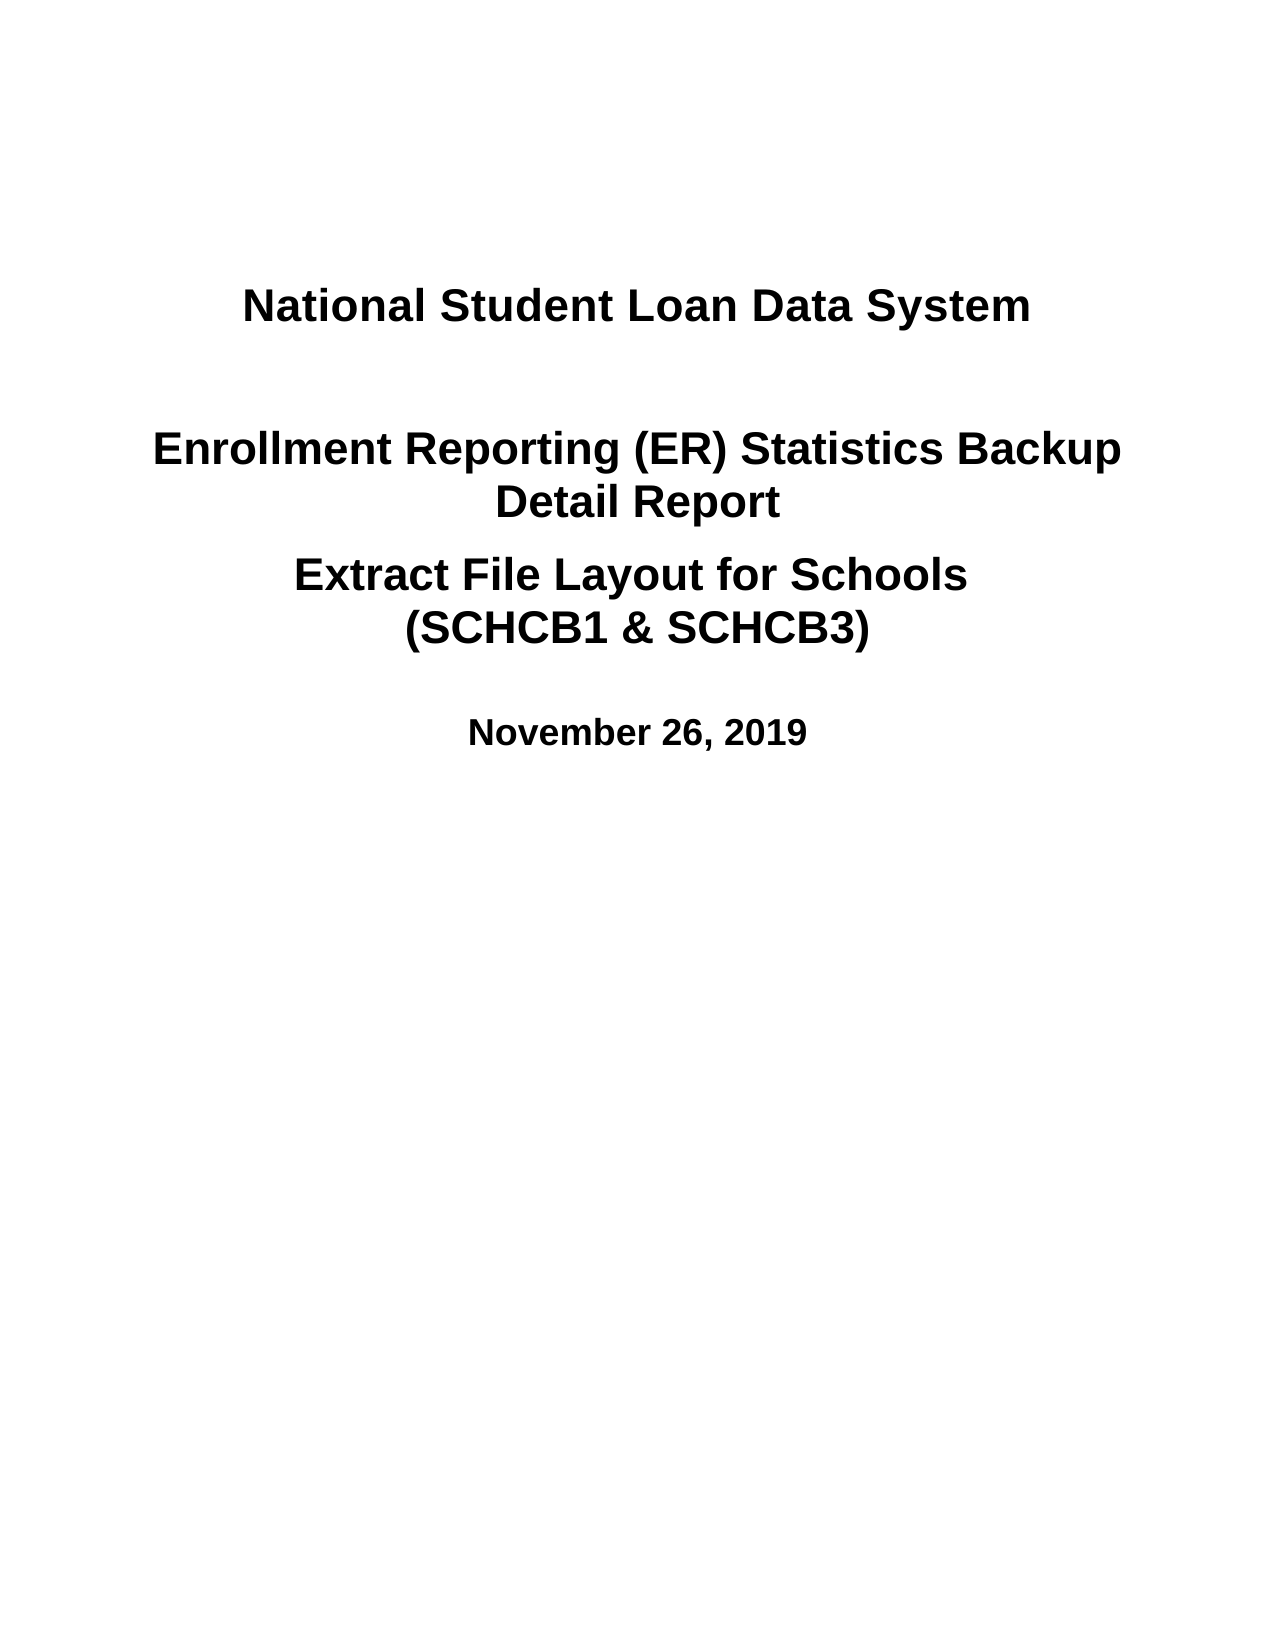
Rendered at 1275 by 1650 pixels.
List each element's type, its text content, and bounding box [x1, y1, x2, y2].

text Extract File Layout for Schools (SCHCB1 & SCHCB3) [150, 548, 1125, 653]
text Enrollment Reporting (ER) Statistics Backup Detail Report [150, 421, 1125, 527]
title National Student Loan Data System [150, 278, 1125, 331]
text November 26, 2019 [150, 710, 1125, 753]
